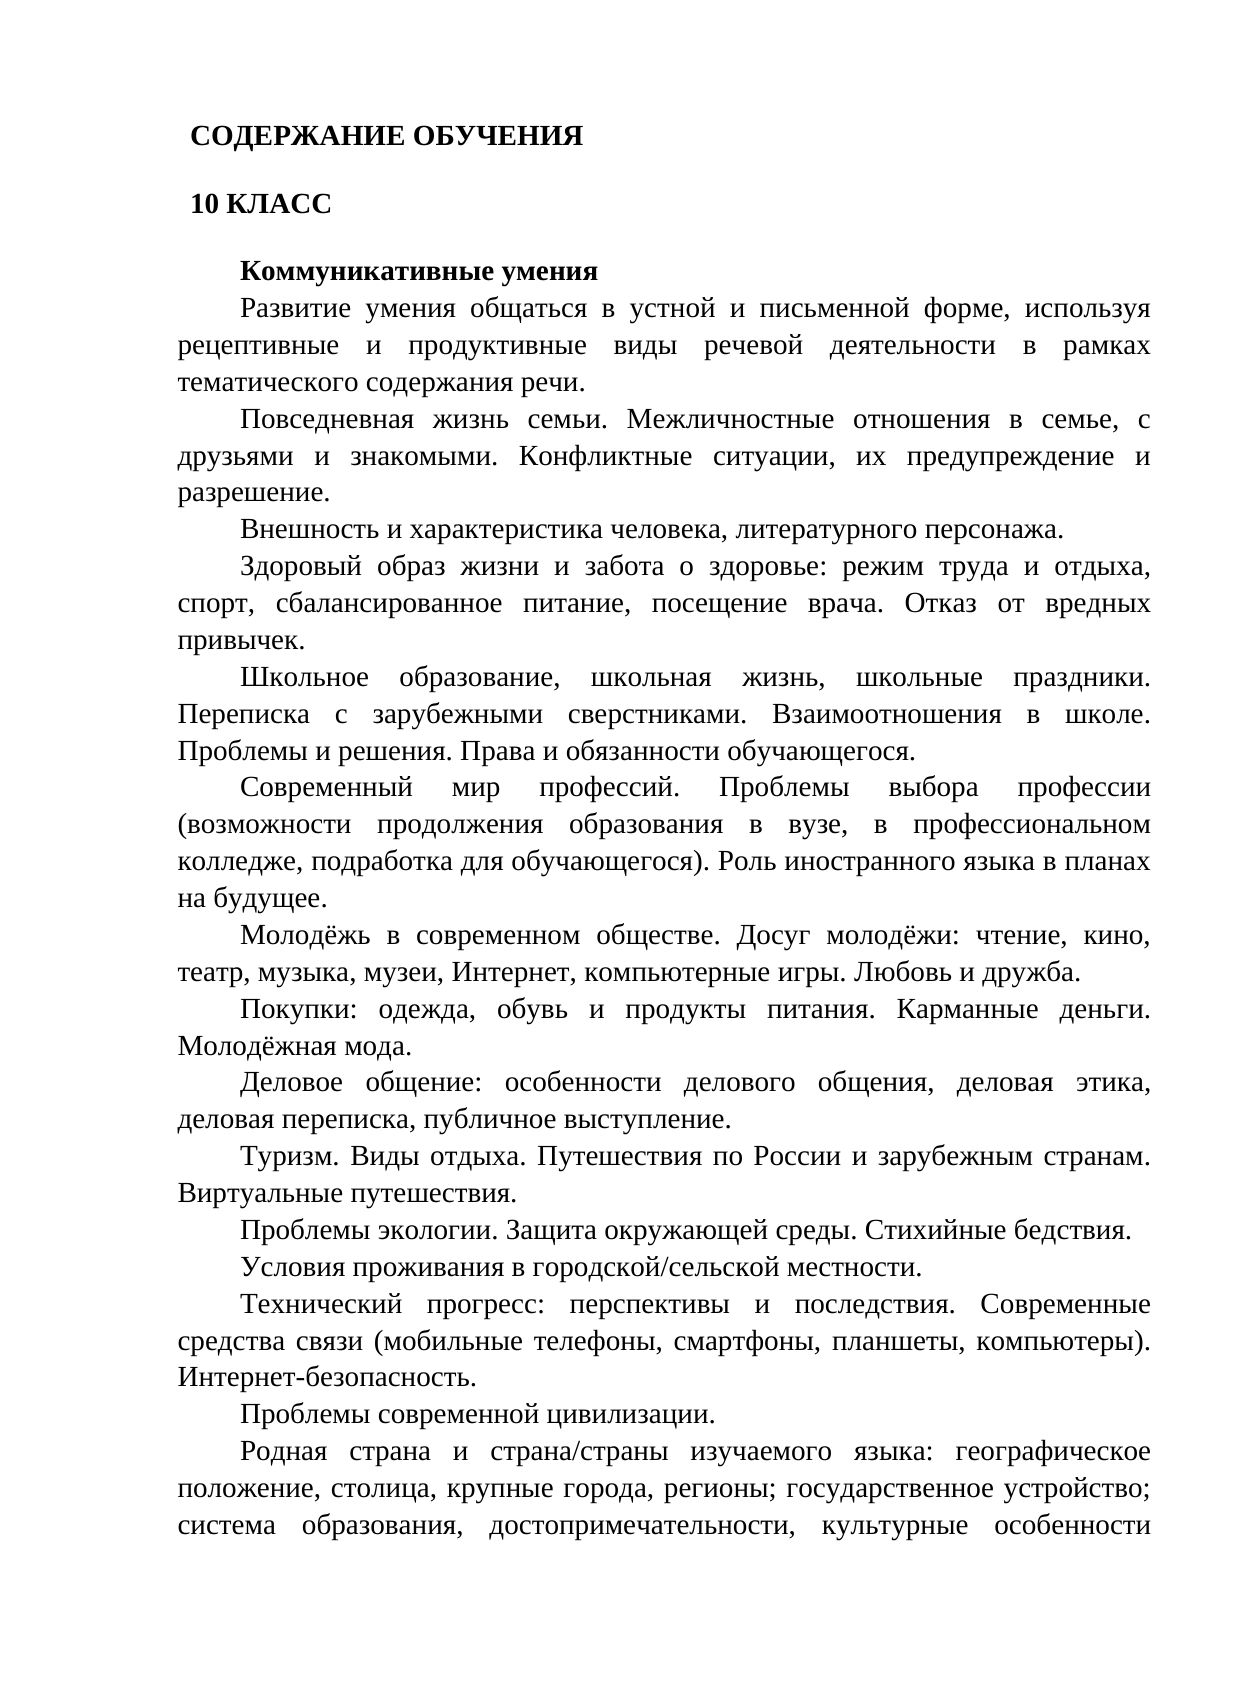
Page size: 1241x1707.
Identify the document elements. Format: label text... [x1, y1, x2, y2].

text Проблемы современной цивилизации. [177, 1396, 1152, 1430]
text Коммуникативные умения [177, 253, 1152, 287]
text Технический прогресс: перспективы и последствия. Современные средства связи (мобильные телефоны, смартфоны, планшеты, компьютеры). Интернет-безопасность. [177, 1286, 1152, 1393]
text Повседневная жизнь семьи. Межличностные отношения в семье, с друзьями и знакомыми. Конфликтные ситуации, их предупреждение и разрешение. [177, 401, 1152, 508]
text Деловое общение: особенности делового общения, деловая этика, деловая переписка, публичное выступление. [177, 1064, 1152, 1135]
text Современный мир профессий. Проблемы выбора профессии (возможности продолжения образования в вузе, в профессиональном колледже, подработка для обучающегося). Роль иностранного языка в планах на будущее. [177, 769, 1152, 914]
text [177, 1433, 1152, 1541]
text Здоровый образ жизни и забота о здоровье: режим труда и отдыха, спорт, сбалансированное питание, посещение врача. Отказ от вредных привычек. [177, 548, 1152, 656]
text Условия проживания в городской/сельской местности. [177, 1249, 1152, 1282]
text Внешность и характеристика человека, литературного персонажа. [177, 511, 1152, 545]
text Покупки: одежда, обувь и продукты питания. Карманные деньги. Молодёжная мода. [177, 991, 1152, 1061]
text Школьное образование, школьная жизнь, школьные праздники. Переписка с зарубежными сверстниками. Взаимоотношения в школе. Проблемы и решения. Права и обязанности обучающегося. [177, 659, 1152, 766]
text Развитие умения общаться в устной и письменной форме, используя рецептивные и продуктивные виды речевой деятельности в рамках тематического содержания речи. [177, 290, 1152, 397]
text Туризм. Виды отдыха. Путешествия по России и зарубежным странам. Виртуальные путешествия. [177, 1138, 1152, 1209]
text СОДЕРЖАНИЕ ОБУЧЕНИЯ [190, 118, 1152, 152]
text Молодёжь в современном обществе. Досуг молодёжи: чтение, кино, театр, музыка, музеи, Интернет, компьютерные игры. Любовь и дружба. [177, 917, 1152, 987]
text 10 КЛАСС [190, 186, 1152, 219]
text Проблемы экологии. Защита окружающей среды. Стихийные бедствия. [177, 1212, 1152, 1246]
